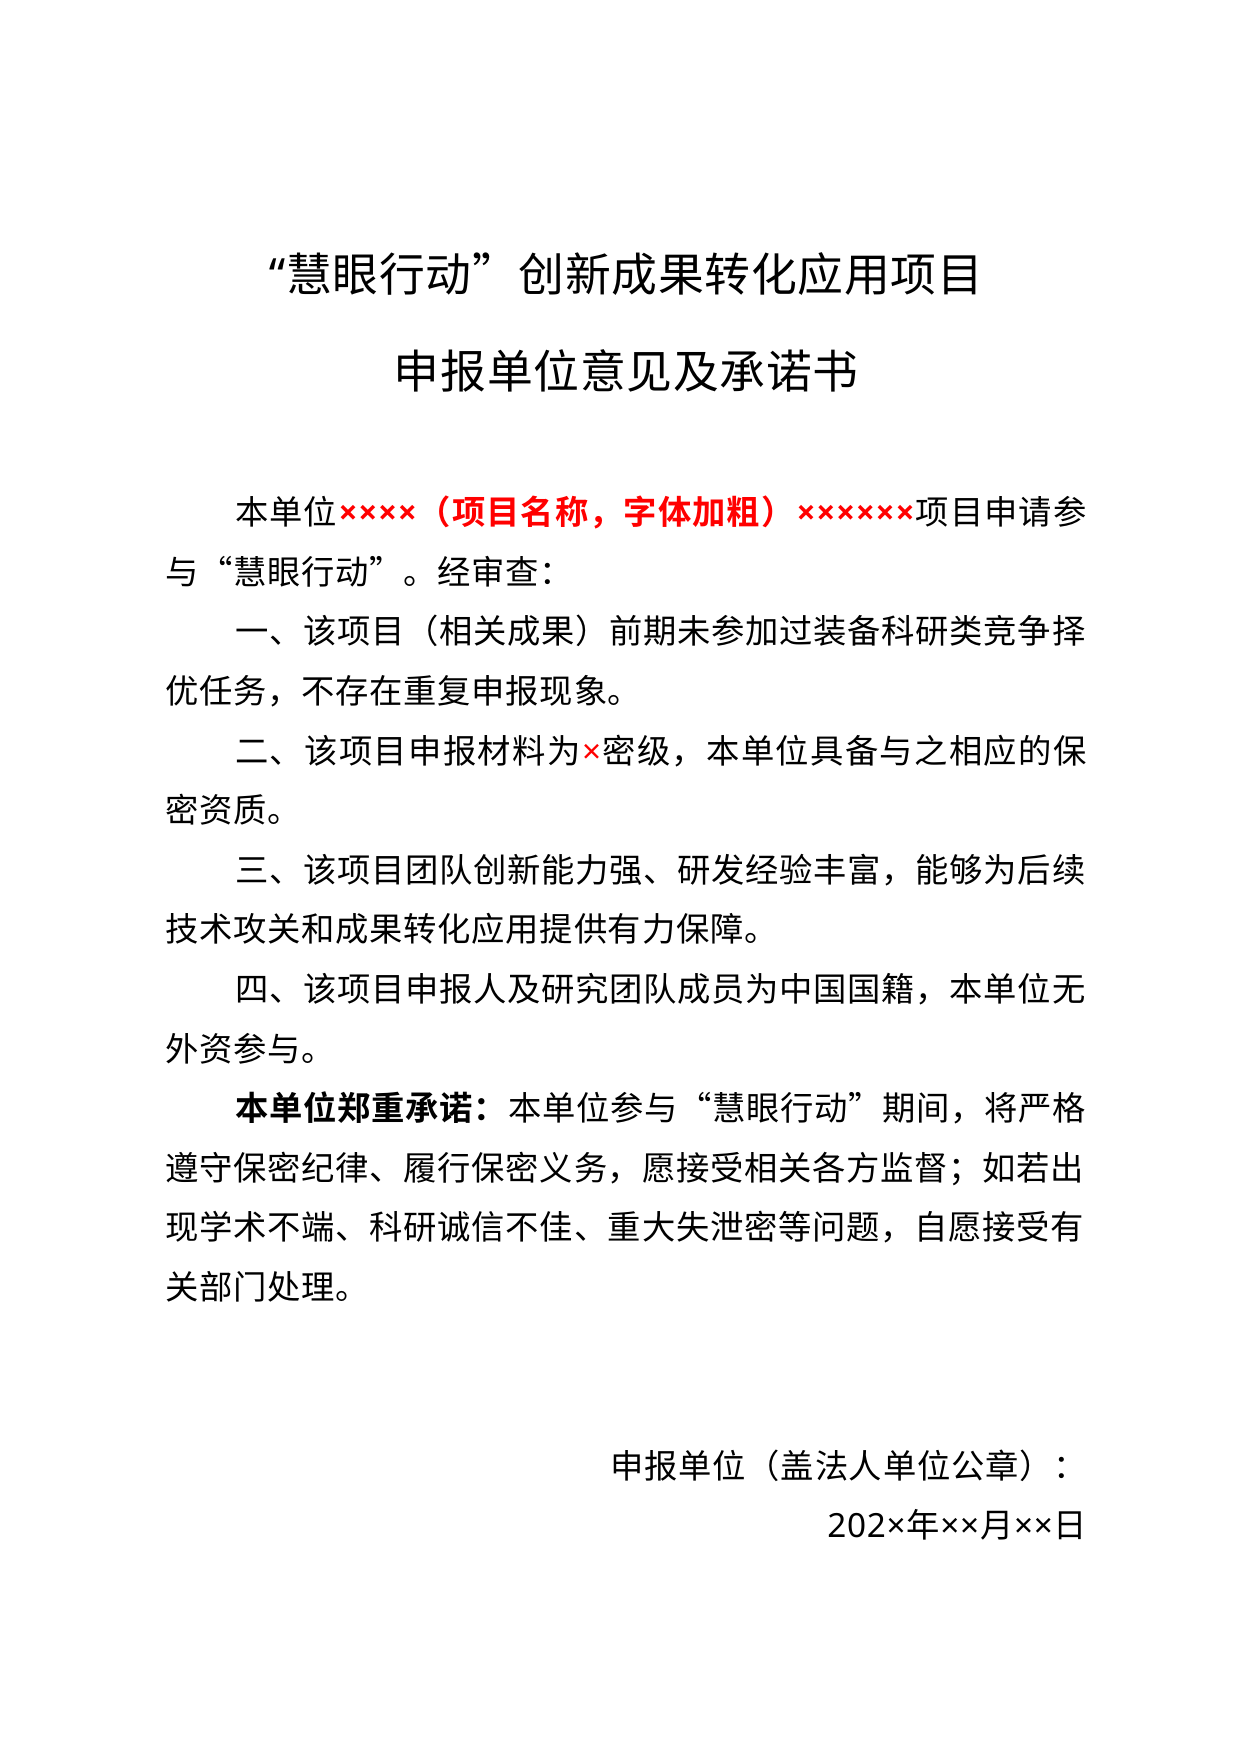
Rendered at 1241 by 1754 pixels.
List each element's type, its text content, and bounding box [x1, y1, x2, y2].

text 申报单位（盖法人单位公章）： [165, 1430, 1087, 1490]
text 202×年××月××日 [165, 1490, 1087, 1549]
text 本单位郑重承诺：本单位参与“慧眼行动”期间，将严格遵守保密纪律、履行保密义务，愿接受相关各方监督；如若出现学术不端、科研诚信不佳、重大失泄密等问题，自愿接受有关部门处理。 [165, 1073, 1087, 1311]
text 一、该项目（相关成果）前期未参加过装备科研类竞争择优任务，不存在重复申报现象。 [165, 596, 1087, 715]
text 三、该项目团队创新能力强、研发经验丰富，能够为后续技术攻关和成果转化应用提供有力保障。 [165, 834, 1087, 954]
text 四、该项目申报人及研究团队成员为中国国籍，本单位无外资参与。 [165, 954, 1087, 1073]
text 二、该项目申报材料为×密级，本单位具备与之相应的保密资质。 [165, 715, 1087, 834]
text 申报单位意见及承诺书 [165, 320, 1087, 417]
text 本单位××××（项目名称，字体加粗）××××××项目申请参与“慧眼行动”。经审查： [165, 477, 1087, 596]
text “慧眼行动”创新成果转化应用项目 [165, 222, 1087, 320]
